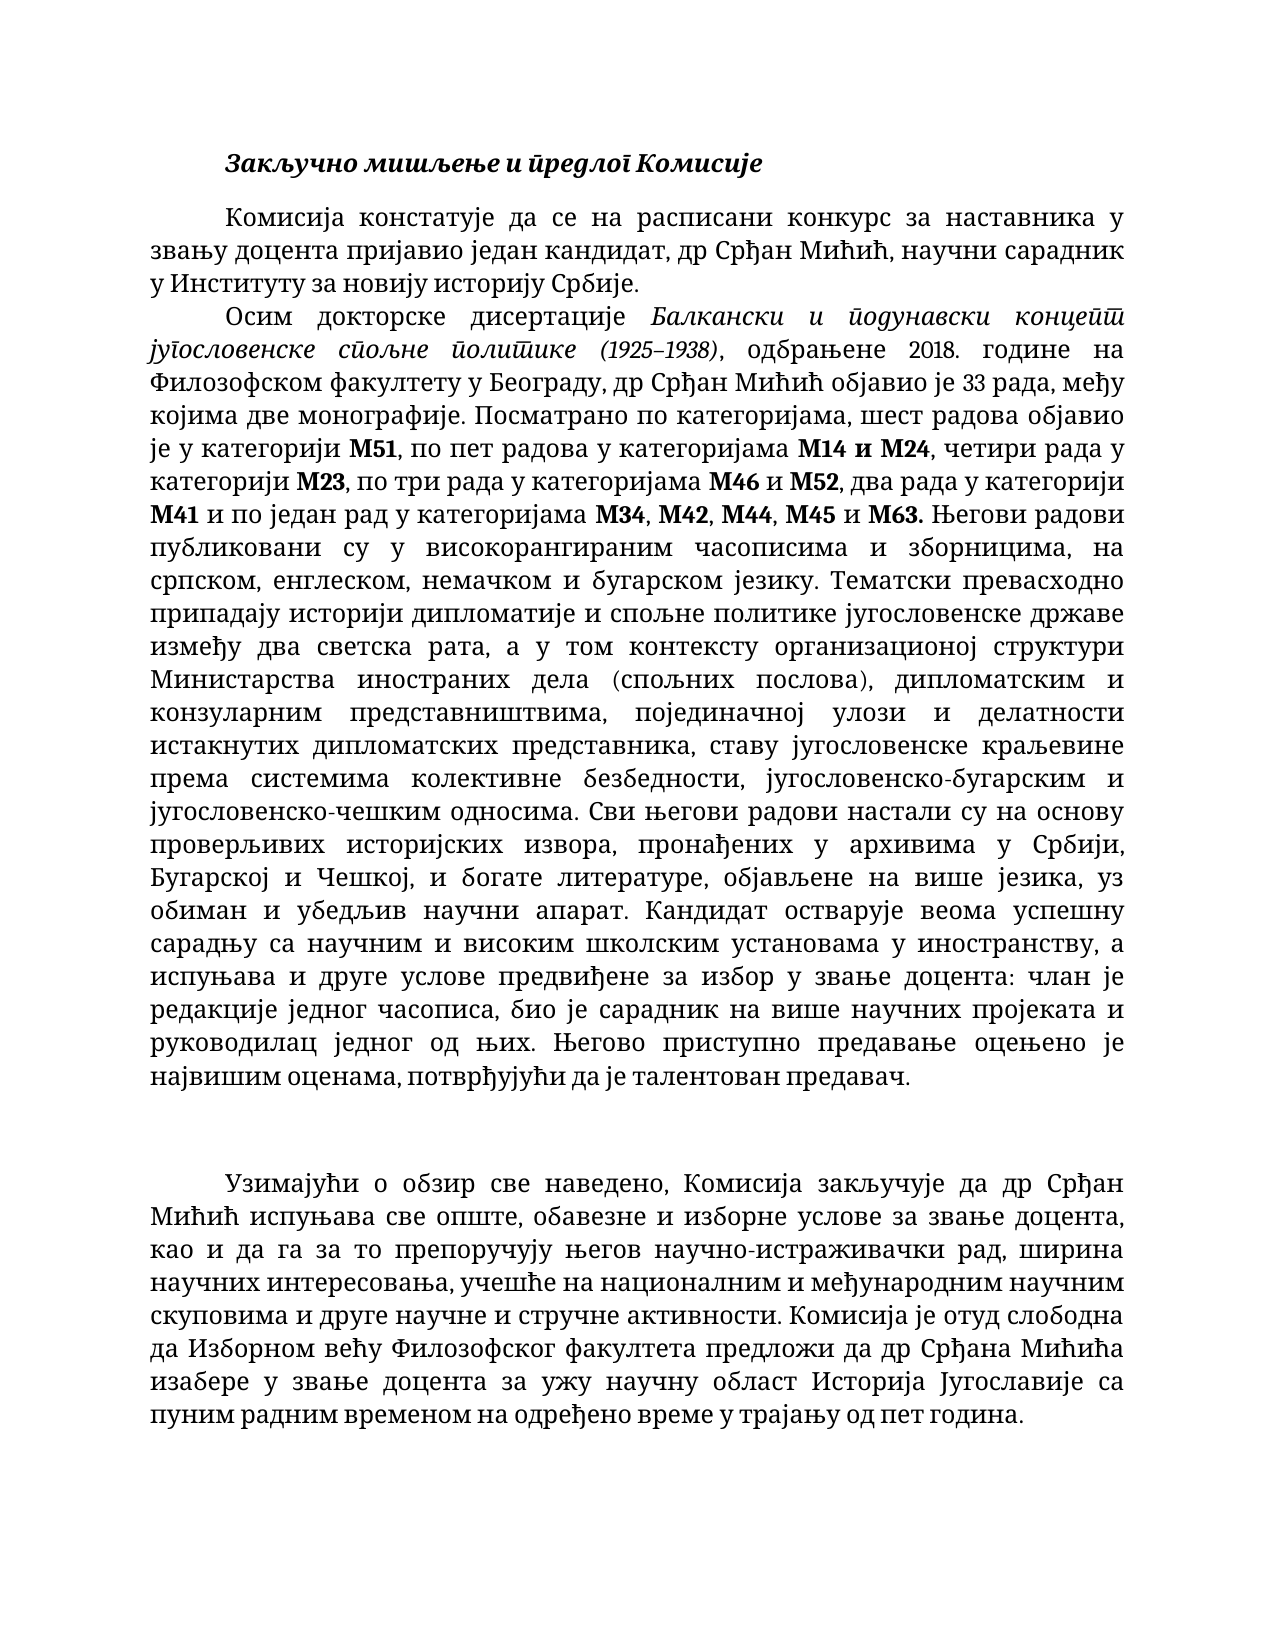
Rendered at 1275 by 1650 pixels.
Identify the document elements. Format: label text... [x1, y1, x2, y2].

text Узимајући о обзир све наведено, Комисија закључује да др Срђан Мићић испуњава све опште, обавезне и изборне услове за звање доцента, као и да га за то препоручују његов научно-истраживачки рад, ширина научних интересовања, учешће на националним и међународним научним скуповима и друге научне и стручне активности. Комисија је отуд слободна да Изборном већу Филозофског факултета предложи да др Срђана Мићића изабере у звање доцента за ужу научну област Историја Југославије са пуним радним временом на одређено време у трајању од пет година. [150, 1170, 1125, 1430]
text Осим докторске дисертације Балкански и подунавски концепт југословенске спољне политике (1925–1938), одбрањене 2018. године на Филозофском факултету у Београду, др Срђан Мићић објавио је 33 рада, међу којима две монографије. Посматрано по категоријама, шест радова објавио је у категорији М51, по пет радова у категоријама М14 и М24, четири рада у категорији М23, по три рада у категоријама М46 и М52, два рада у категорији М41 и по један рад у категоријама М34, М42, М44, М45 и М63. Његови радови публиковани су у високорангираним часописима и зборницима, на српском, енглеском, немачком и бугарском језику. Тематски превасходно припадају историји дипломатије и спољне политике југословенске државе између два светска рата, а у том контексту организационој структури Министарства иностраних дела (спољних послова), дипломатским и конзуларним представништвима, појединачној улози и делатности истакнутих дипломатских представника, ставу југословенске краљевине према системима колективне безбедности, југословенско-бугарским и југословенско-чешким односима. Сви његови радови настали су на основу проверљивих историјских извора, пронађених у архивима у Србији, Бугарској и Чешкој, и богате литературе, објављене на више језика, уз обиман и убедљив научни апарат. Кандидат остварује веома успешну сарадњу са научним и високим школским установама у иностранству, а испуњава и друге услове предвиђене за избор у звање доцента: члан је редакције једног часописа, био је сарадник на више научних пројеката и руководилац једног од њих. Његово приступно предавање оцењено је највишим оценама, потврђујући да је талентован предавач. [150, 303, 1125, 1091]
text Комисија констатује да се на расписани конкурс за наставника у звању доцента пријавио један кандидат, др Срђан Мићић, научни сарадник у Институту за новију историју Србије. [150, 204, 1125, 299]
text Закључно мишљење и предлог Комисије [150, 150, 1125, 179]
